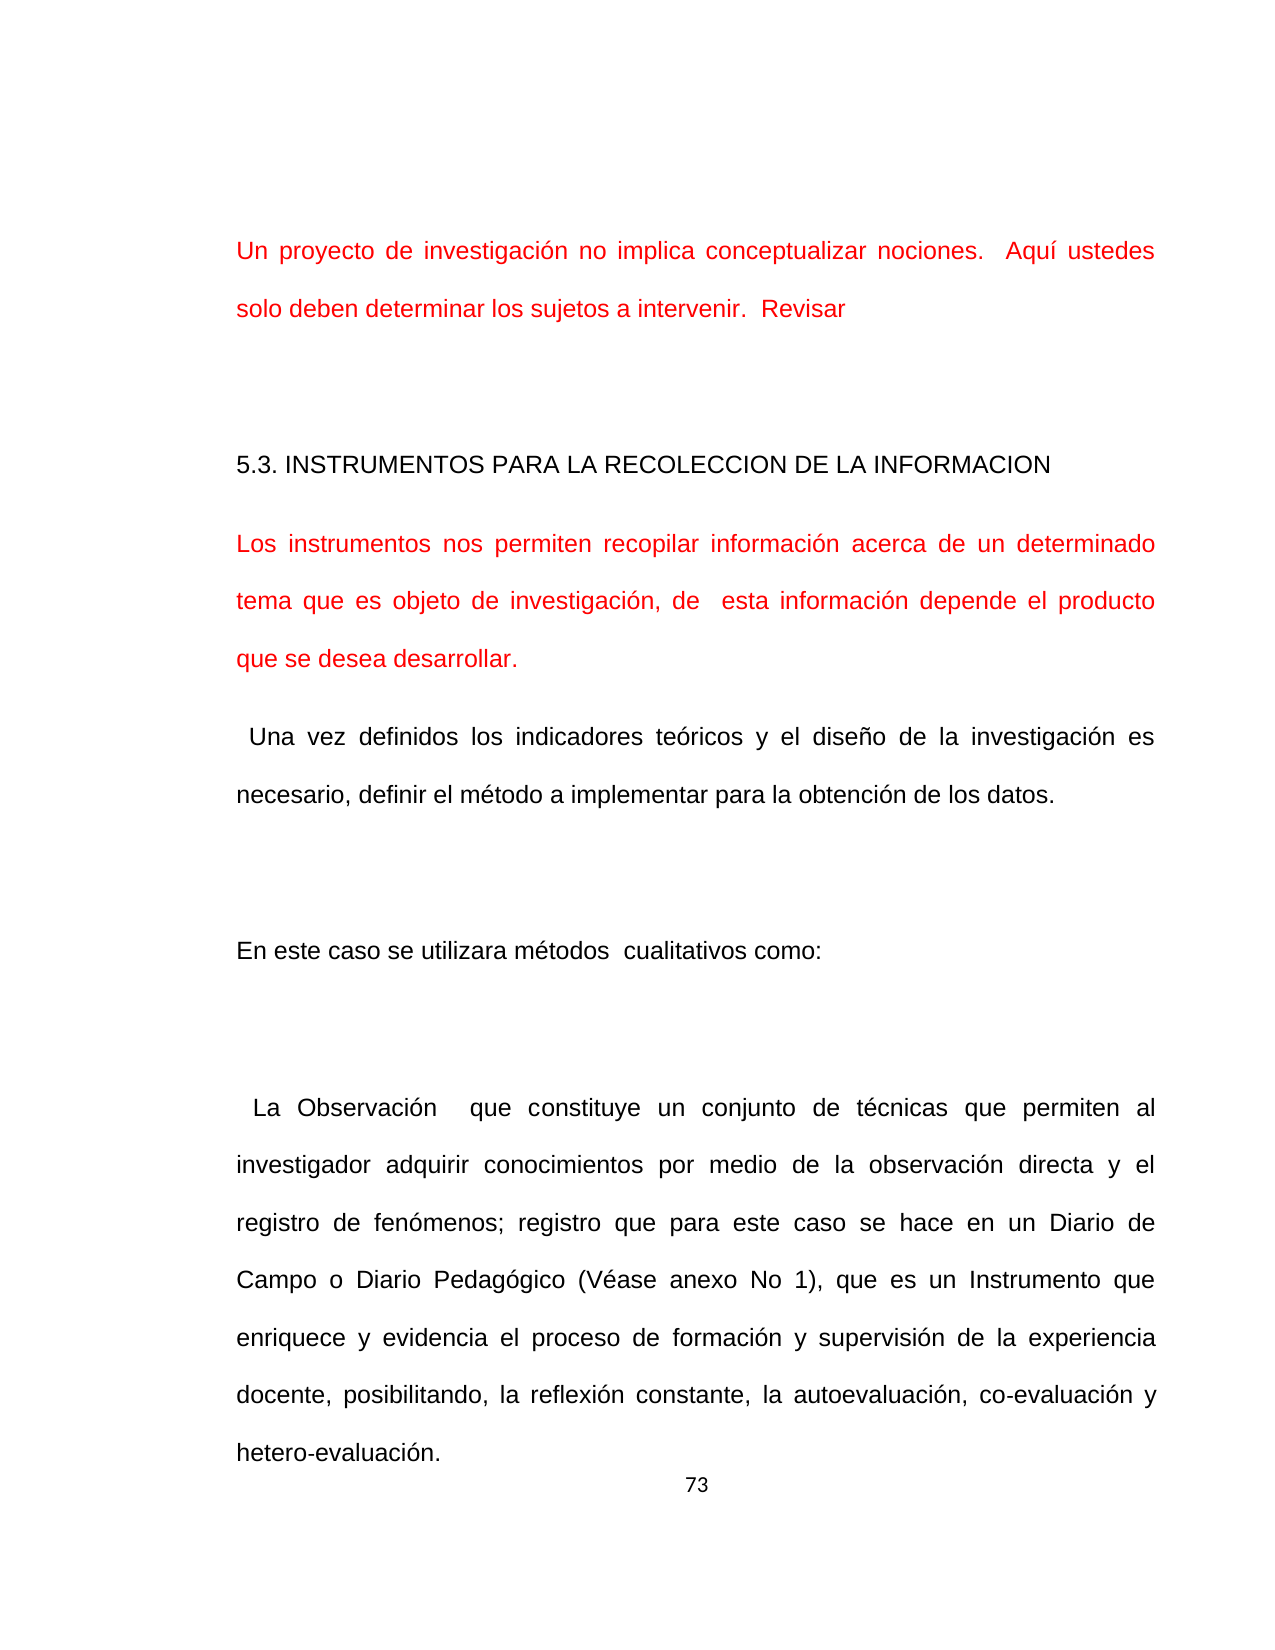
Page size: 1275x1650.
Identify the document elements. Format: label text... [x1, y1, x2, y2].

text Los instrumentos nos permiten recopilar información acerca de un determinado tema que es objeto de investigación, de esta información depende el producto que se desea desarrollar. [236, 529, 1157, 672]
text La Observación que constituye un conjunto de técnicas que permiten al investigador adquirir conocimientos por medio de la observación directa y el registro de fenómenos; registro que para este caso se hace en un Diario de Campo o Diario Pedagógico (Véase anexo No 1), que es un Instrumento que enriquece y evidencia el proceso de formación y supervisión de la experiencia docente, posibilitando, la reflexión constante, la autoevaluación, co-evaluación y hetero-evaluación. [236, 1093, 1157, 1467]
list Un proyecto de investigación no implica conceptualizar nociones. Aquí ustedes solo deben determinar los sujetos a intervenir. Revisar [236, 236, 1157, 322]
text En este caso se utilizara métodos cualitativos como: [236, 936, 1157, 965]
list 5.3. INSTRUMENTOS PARA LA RECOLECCION DE LA INFORMACION [236, 450, 1157, 479]
text Una vez definidos los indicadores teóricos y el diseño de la investigación es necesario, definir el método a implementar para la obtención de los datos. [236, 722, 1157, 808]
